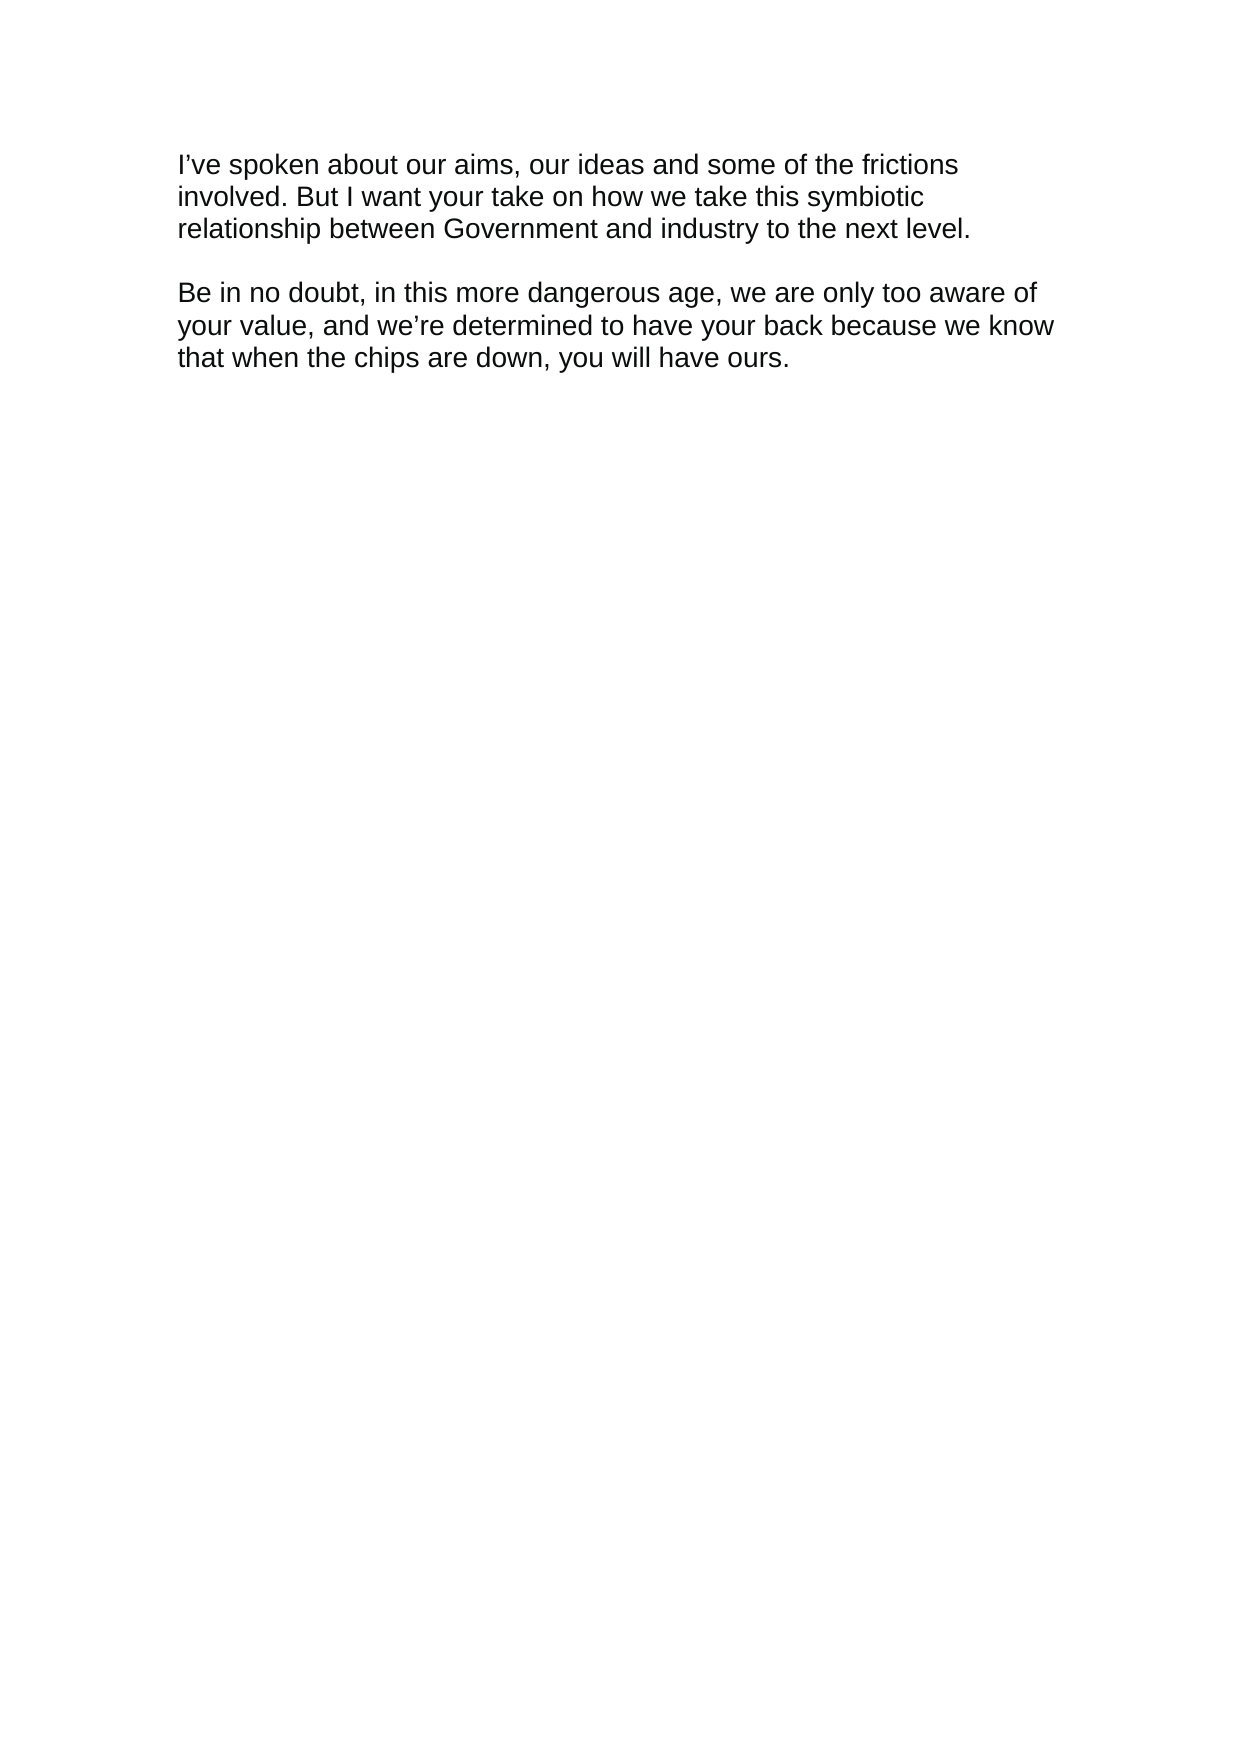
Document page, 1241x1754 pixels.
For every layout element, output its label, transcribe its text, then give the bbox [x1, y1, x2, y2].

text I’ve spoken about our aims, our ideas and some of the frictions involved. But I want your take on how we take this symbiotic relationship between Government and industry to the next level. [177, 148, 1063, 245]
text Be in no doubt, in this more dangerous age, we are only too aware of your value, and we’re determined to have your back because we know that when the chips are down, you will have ours. [177, 276, 1063, 373]
